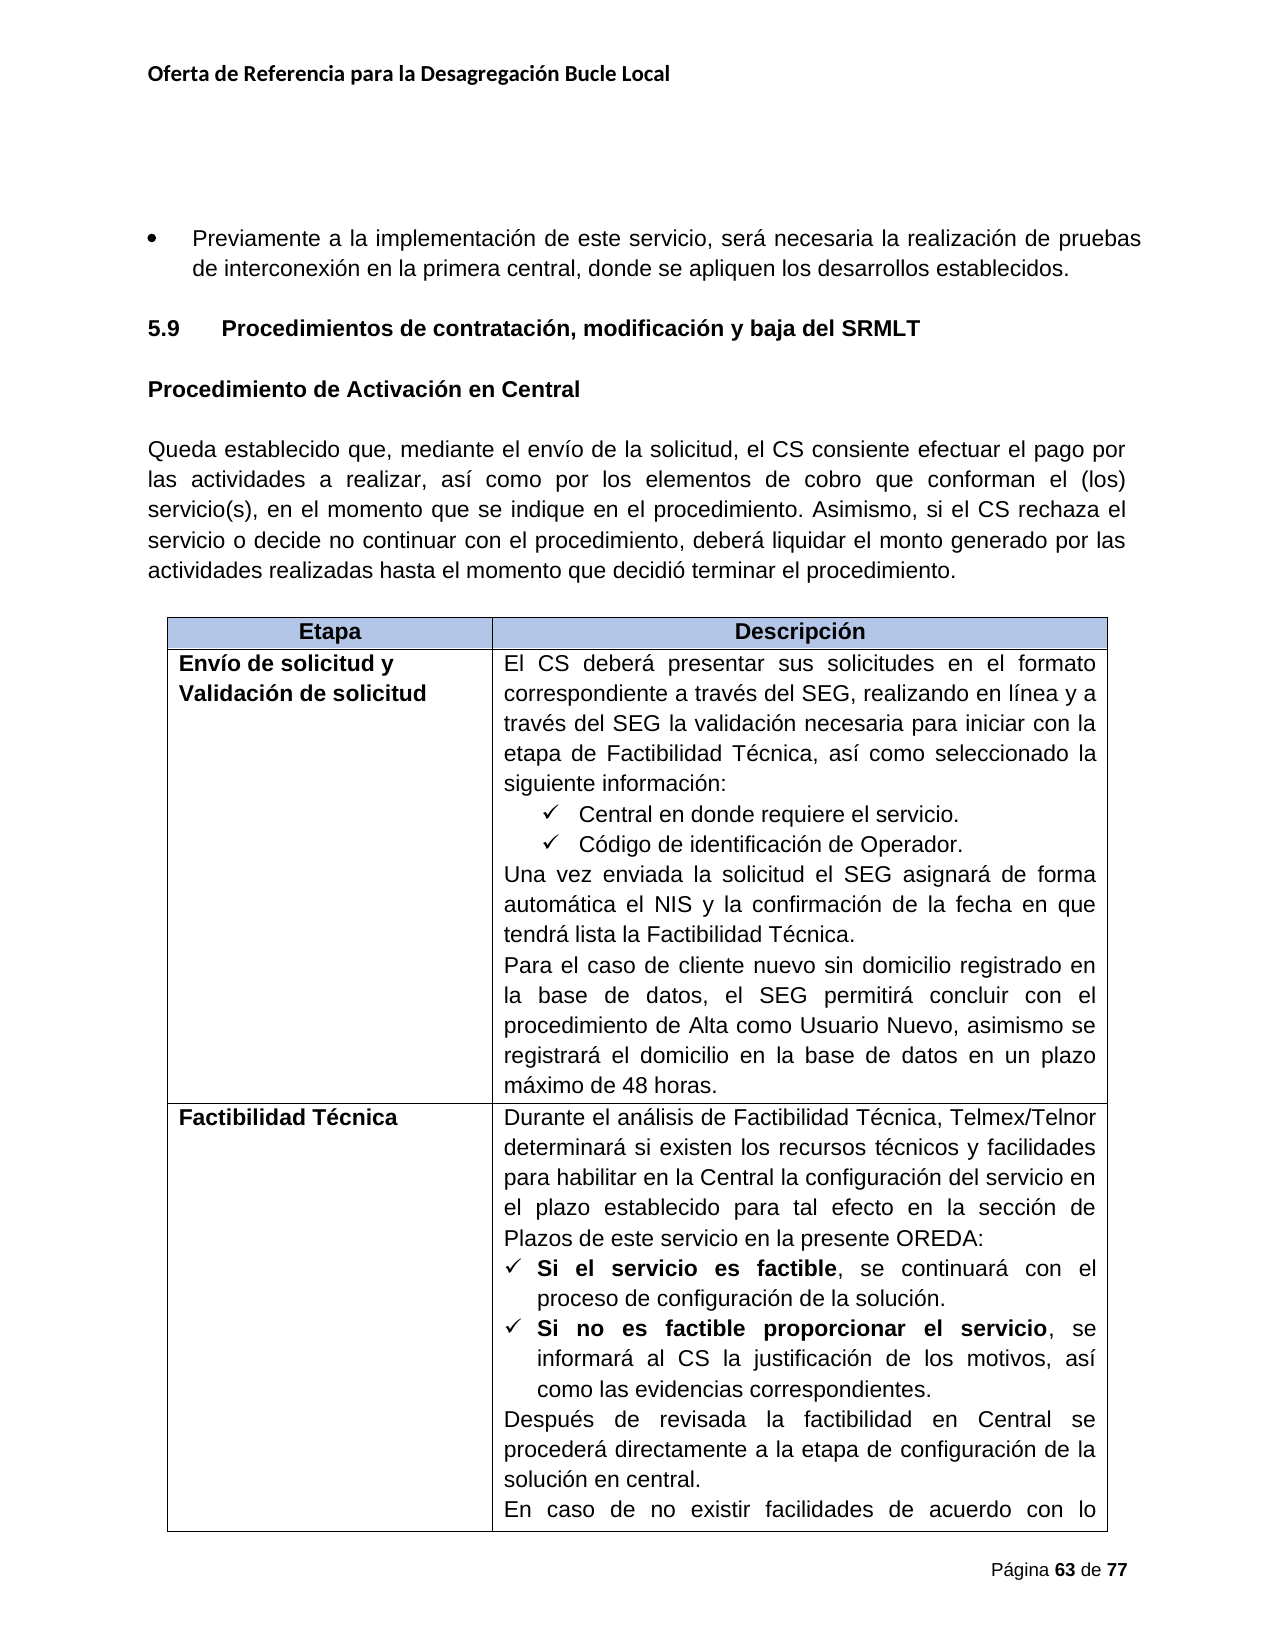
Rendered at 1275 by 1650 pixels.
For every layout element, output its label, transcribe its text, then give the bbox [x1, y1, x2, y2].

text Procedimiento de Activación en Central [148, 376, 1127, 402]
list Previamente a la implementación de este servicio, será necesaria la realización de pruebas de interconexión en la primera central, donde se apliquen los desarrollos establecidos. [148, 224, 1142, 281]
list Procedimientos de contratación, modificación y baja del SRMLT [148, 315, 1127, 341]
text Queda establecido que, mediante el envío de la solicitud, el CS consiente efectuar el pago por las actividades a realizar, así como por los elementos de cobro que conforman el (los) servicio(s), en el momento que se indique en el procedimiento. Asimismo, si el CS rechaza el servicio o decide no continuar con el procedimiento, deberá liquidar el monto generado por las actividades realizadas hasta el momento que decidió terminar el procedimiento. [148, 436, 1127, 583]
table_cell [493, 1104, 1107, 1531]
table_cell Envío de solicitud y Validación de solicitud [168, 650, 492, 1103]
table_header Etapa [168, 618, 492, 648]
table_header Descripción [493, 618, 1107, 648]
table_cell Factibilidad Técnica [168, 1104, 492, 1531]
table_cell El CS deberá presentar sus solicitudes en el formato correspondiente a través del SEG, realizando en línea y a través del SEG la validación necesaria para iniciar con la etapa de Factibilidad Técnica, así como seleccionado la siguiente información: Central en donde requiere el servicio. Código de identificación de Operador. Una vez enviada la solicitud el SEG asignará de forma automática el NIS y la confirmación de la fecha en que tendrá lista la Factibilidad Técnica. Para el caso de cliente nuevo sin domicilio registrado en la base de datos, el SEG permitirá concluir con el procedimiento de Alta como Usuario Nuevo, asimismo se registrará el domicilio en la base de datos en un plazo máximo de 48 horas. [493, 650, 1107, 1103]
